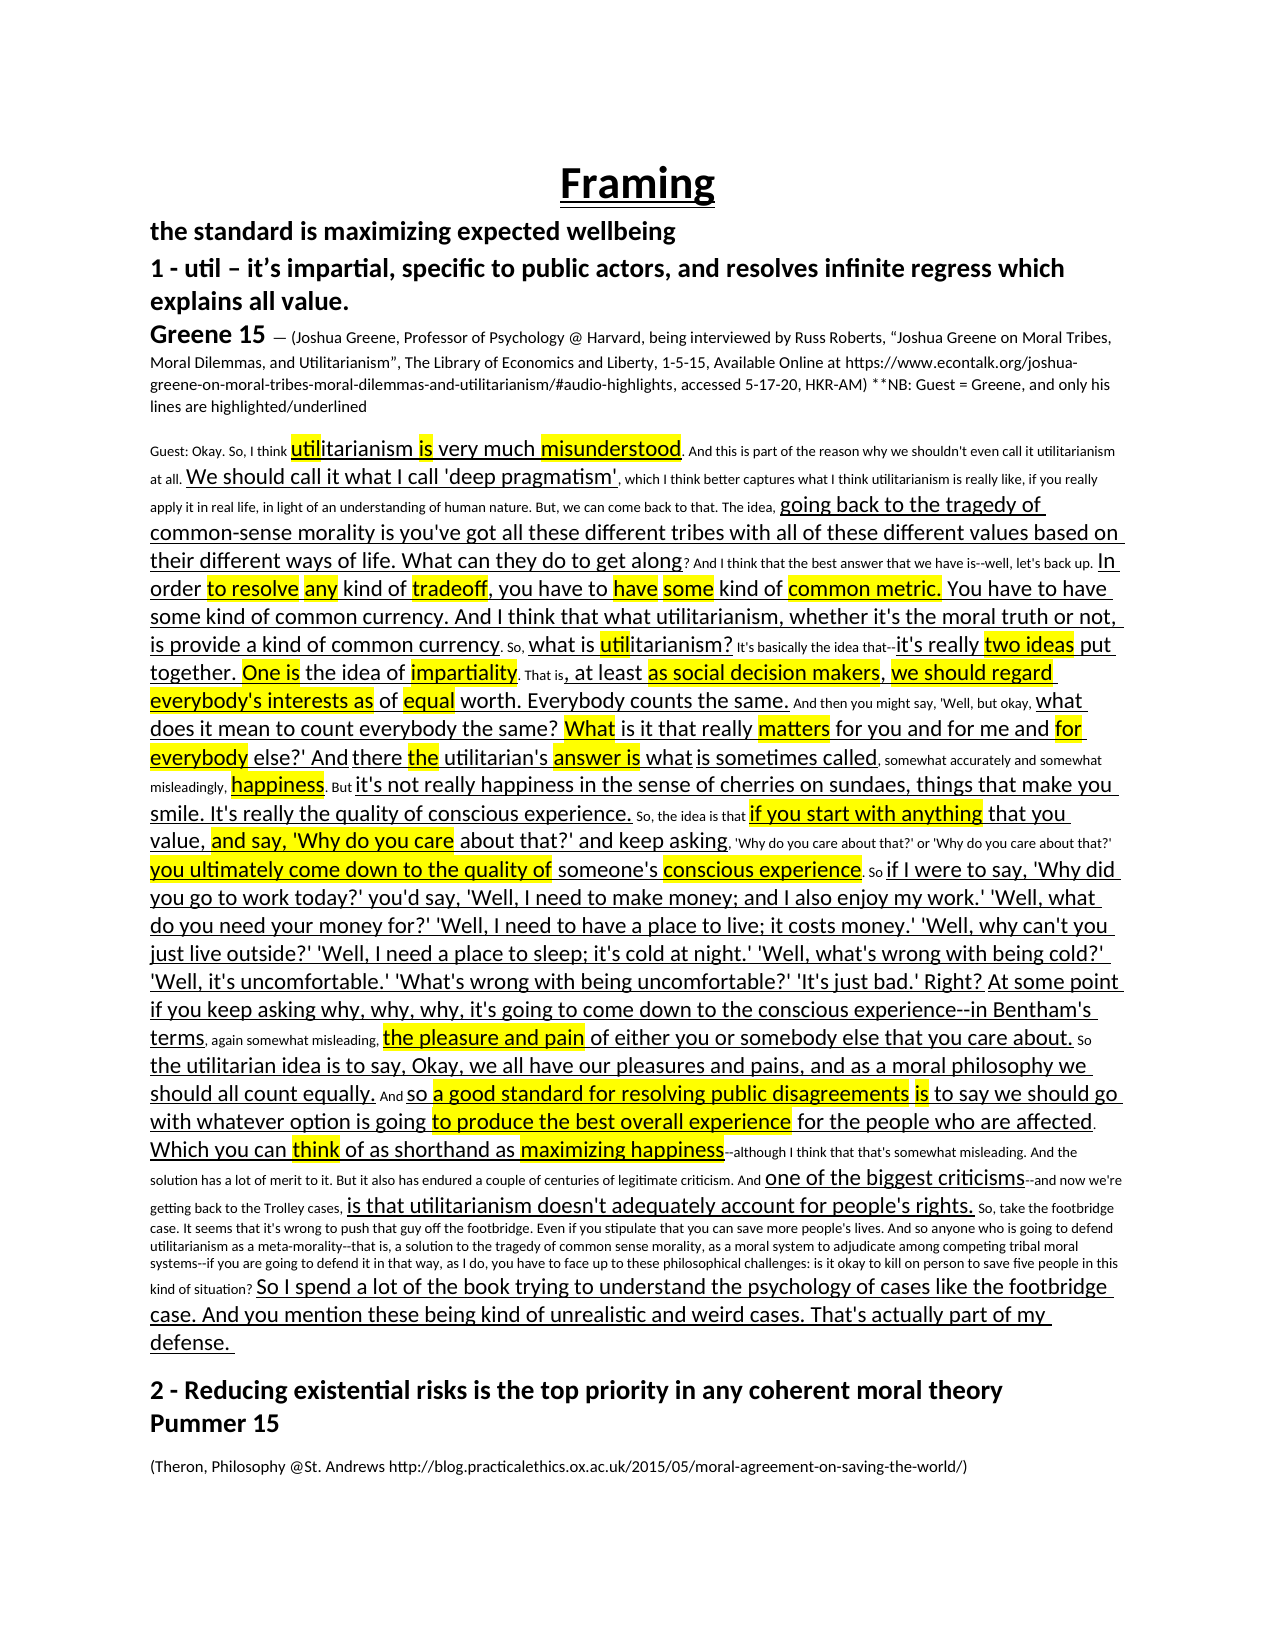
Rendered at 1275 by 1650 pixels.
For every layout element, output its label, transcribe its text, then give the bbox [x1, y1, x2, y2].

subtitle the standard is maximizing expected wellbeing [150, 214, 1125, 247]
subtitle Framing [150, 154, 1125, 210]
text Guest: Okay. So, I think utilitarianism is very much misunderstood. And this is part of the reason why we shouldn't even call it utilitarianism at all. We should call it what I call 'deep pragmatism', which I think better captures what I think utilitarianism is really like, if you really apply it in real life, in light of an understanding of human nature. But, we can come back to that. The idea, going back to the tragedy of common-sense morality is you've got all these different tribes with all of these different values based on their different ways of life. What can they do to get along? And I think that the best answer that we have is--well, let's back up. In order to resolve any kind of tradeoff, you have to have some kind of common metric. You have to have some kind of common currency. And I think that what utilitarianism, whether it's the moral truth or not, is provide a kind of common currency. So, what is utilitarianism? It's basically the idea that--it's really two ideas put together. One is the idea of impartiality. That is, at least as social decision makers, we should regard everybody's interests as of equal worth. Everybody counts the same. And then you might say, 'Well, but okay, what does it mean to count everybody the same? What is it that really matters for you and for me and for everybody else?' And there the utilitarian's answer is what is sometimes called, somewhat accurately and somewhat misleadingly, happiness. But it's not really happiness in the sense of cherries on sundaes, things that make you smile. It's really the quality of conscious experience. So, the idea is that if you start with anything that you value, and say, 'Why do you care about that?' and keep asking, 'Why do you care about that?' or 'Why do you care about that?' you ultimately come down to the quality of someone's conscious experience. So if I were to say, 'Why did you go to work today?' you'd say, 'Well, I need to make money; and I also enjoy my work.' 'Well, what do you need your money for?' 'Well, I need to have a place to live; it costs money.' 'Well, why can't you just live outside?' 'Well, I need a place to sleep; it's cold at night.' 'Well, what's wrong with being cold?' 'Well, it's uncomfortable.' 'What's wrong with being uncomfortable?' 'It's just bad.' Right? At some point if you keep asking why, why, why, it's going to come down to the conscious experience--in Bentham's terms, again somewhat misleading, the pleasure and pain of either you or somebody else that you care about. So the utilitarian idea is to say, Okay, we all have our pleasures and pains, and as a moral philosophy we should all count equally. And so a good standard for resolving public disagreements is to say we should go with whatever option is going to produce the best overall experience for the people who are affected. Which you can think of as shorthand as maximizing happiness--although I think that that's somewhat misleading. And the solution has a lot of merit to it. But it also has endured a couple of centuries of legitimate criticism. And one of the biggest criticisms--and now we're getting back to the Trolley cases, is that utilitarianism doesn't adequately account for people's rights. So, take the footbridge case. It seems that it's wrong to push that guy off the footbridge. Even if you stipulate that you can save more people's lives. And so anyone who is going to defend utilitarianism as a meta-morality--that is, a solution to the tragedy of common sense morality, as a moral system to adjudicate among competing tribal moral systems--if you are going to defend it in that way, as I do, you have to face up to these philosophical challenges: is it okay to kill on person to save five people in this kind of situation? So I spend a lot of the book trying to understand the psychology of cases like the footbridge case. And you mention these being kind of unrealistic and weird cases. That's actually part of my defense. [150, 544, 1125, 1356]
text (Theron, Philosophy @St. Andrews http://blog.practicalethics.ox.ac.uk/2015/05/moral-agreement-on-saving-the-world/) [150, 1456, 1125, 1476]
text Greene 15 — (Joshua Greene, Professor of Psychology @ Harvard, being interviewed by Russ Roberts, “Joshua Greene on Moral Tribes, Moral Dilemmas, and Utilitarianism”, The Library of Economics and Liberty, 1-5-15, Available Online at https://www.econtalk.org/joshua-greene-on-moral-tribes-moral-dilemmas-and-utilitarianism/#audio-highlights, accessed 5-17-20, HKR-AM) **NB: Guest = Greene, and only his lines are highlighted/underlined [150, 317, 1125, 416]
subtitle 2 - Reducing existential risks is the top priority in any coherent moral theory [150, 1373, 1125, 1406]
text Pummer 15 [150, 1406, 1125, 1439]
subtitle 1 - util – it’s impartial, specific to public actors, and resolves infinite regress which explains all value. [150, 251, 1125, 317]
